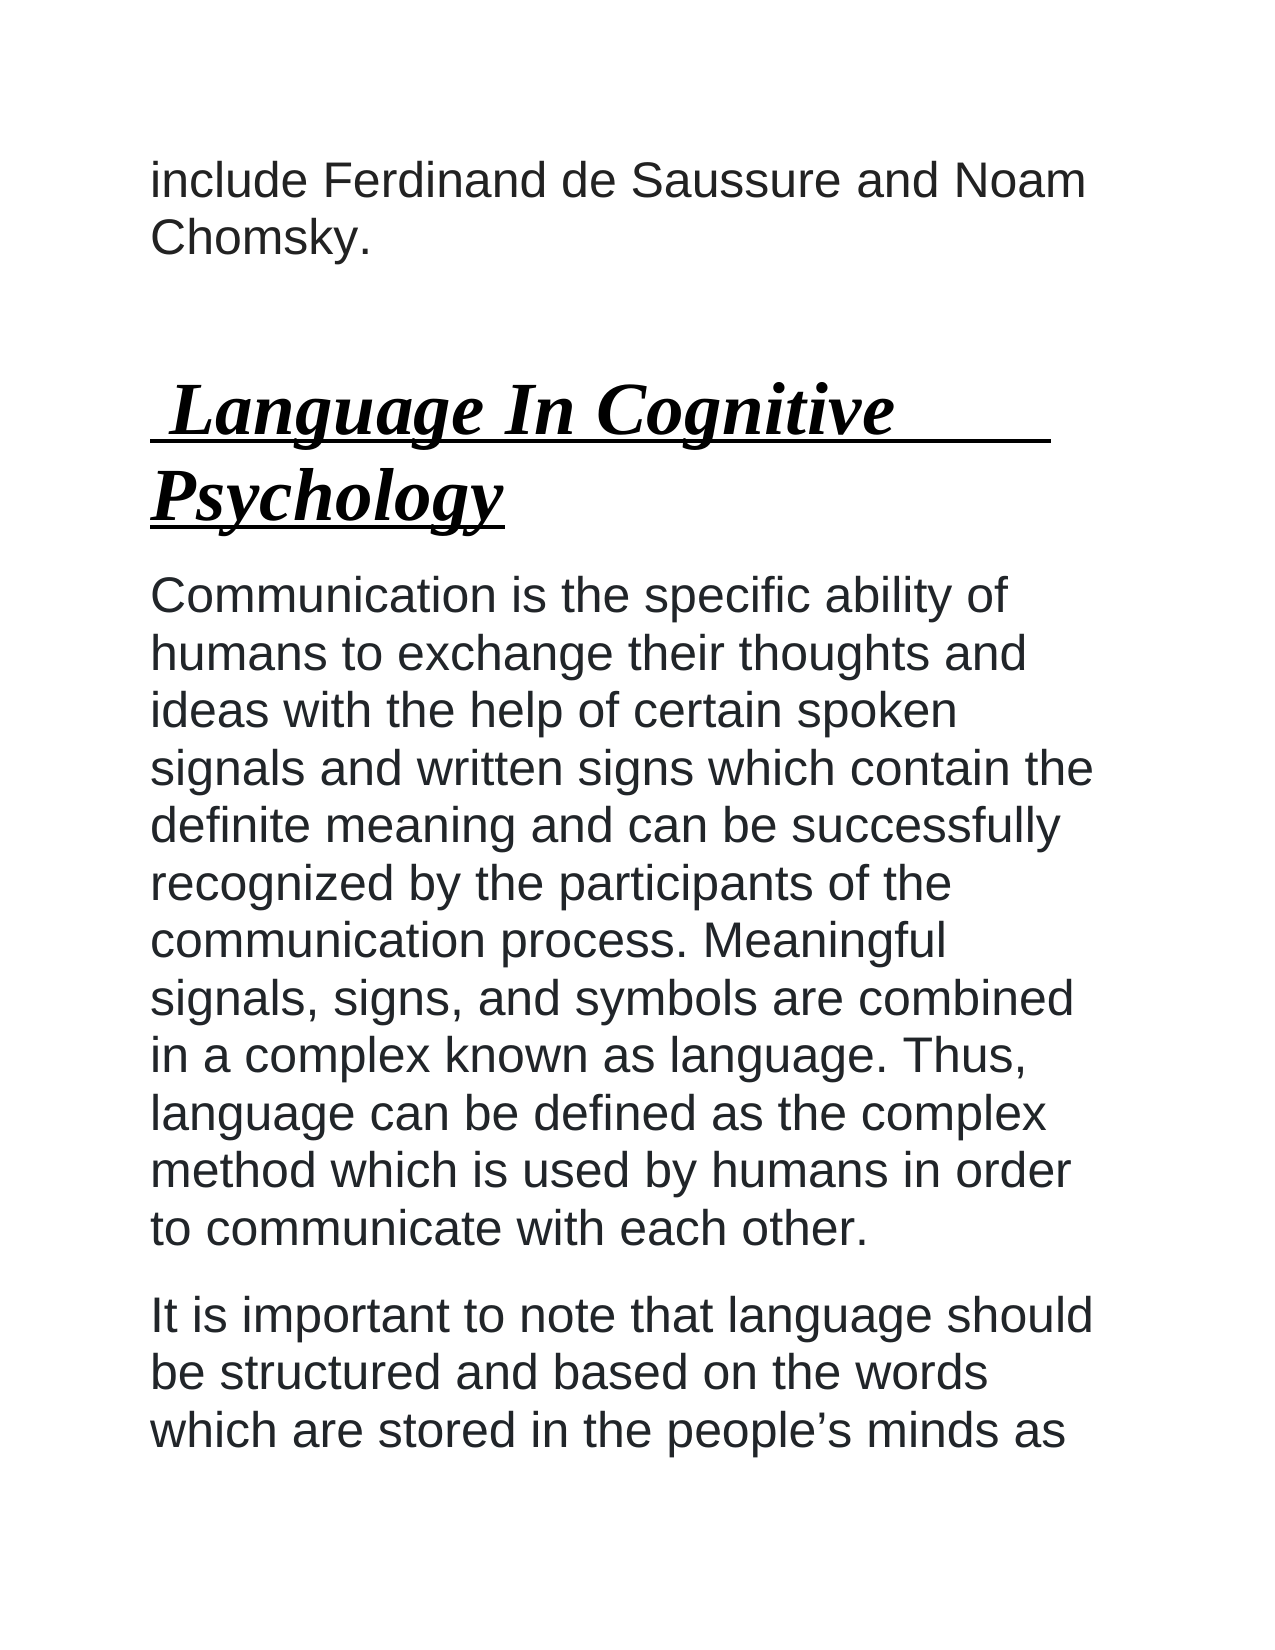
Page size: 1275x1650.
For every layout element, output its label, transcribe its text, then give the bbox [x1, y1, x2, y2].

text Communication is the specific ability of humans to exchange their thoughts and ideas with the help of certain spoken signals and written signs which contain the definite meaning and can be successfully recognized by the participants of the communication process. Meaningful signals, signs, and symbols are combined in a complex known as language. Thus, language can be defined as the complex method which is used by humans in order to communicate with each other. [150, 566, 1125, 1256]
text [150, 150, 1125, 265]
text Language In Cognitive Psychology [150, 364, 1125, 537]
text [150, 1285, 1125, 1457]
